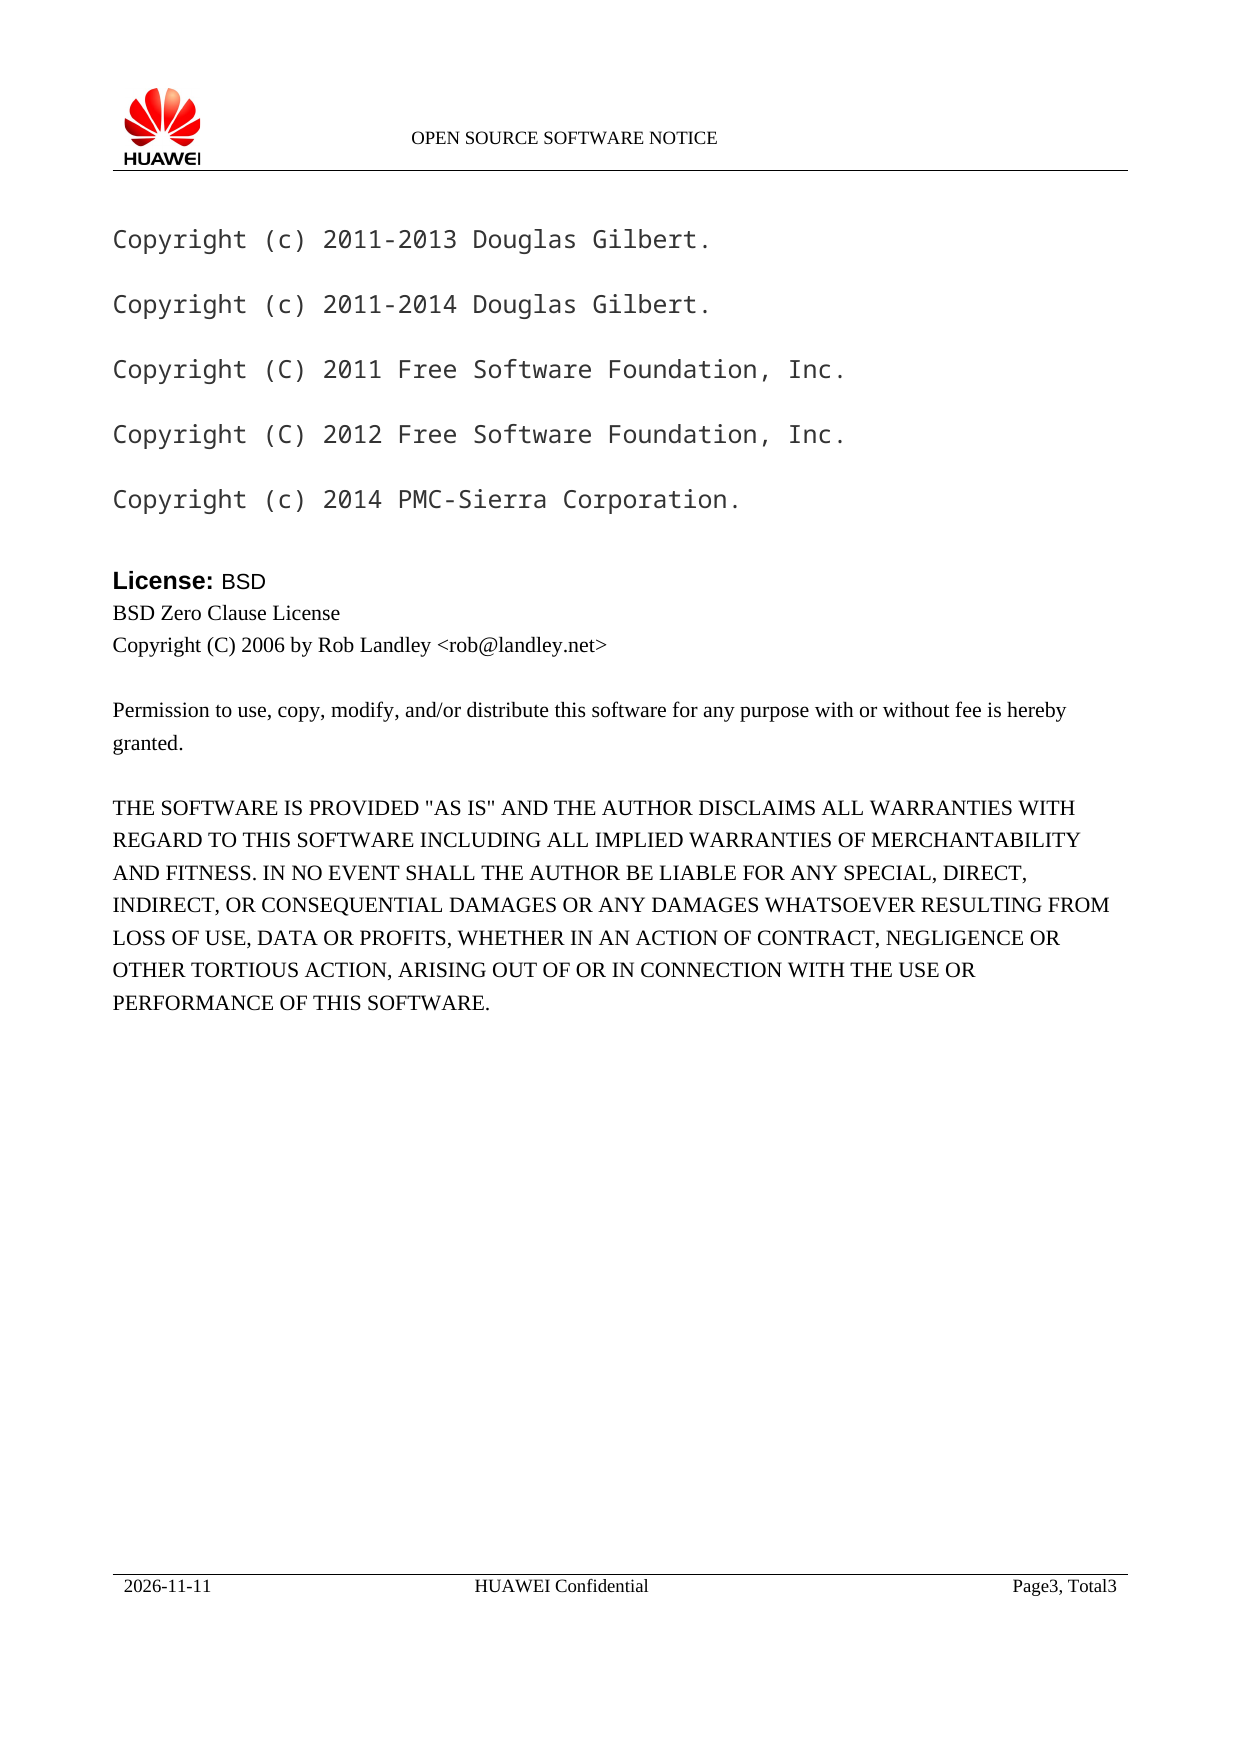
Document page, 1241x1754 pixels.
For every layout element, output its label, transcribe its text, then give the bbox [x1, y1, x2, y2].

text BSD Zero Clause License Copyright (C) 2006 by Rob Landley <rob@landley.net> Permission to use, copy, modify, and/or distribute this software for any purpose with or without fee is hereby granted. THE SOFTWARE IS PROVIDED "AS IS" AND THE AUTHOR DISCLAIMS ALL WARRANTIES WITH REGARD TO THIS SOFTWARE INCLUDING ALL IMPLIED WARRANTIES OF MERCHANTABILITY AND FITNESS. IN NO EVENT SHALL THE AUTHOR BE LIABLE FOR ANY SPECIAL, DIRECT, INDIRECT, OR CONSEQUENTIAL DAMAGES OR ANY DAMAGES WHATSOEVER RESULTING FROM LOSS OF USE, DATA OR PROFITS, WHETHER IN AN ACTION OF CONTRACT, NEGLIGENCE OR OTHER TORTIOUS ACTION, ARISING OUT OF OR IN CONNECTION WITH THE USE OR PERFORMANCE OF THIS SOFTWARE. [112, 596, 1128, 1051]
text Copyright (C) 2011 Free Software Foundation, Inc. [112, 336, 1128, 401]
text Copyright (c) 2011-2013 Douglas Gilbert. [112, 206, 1128, 271]
text Copyright (C) 2012 Free Software Foundation, Inc. [112, 401, 1128, 466]
text Copyright (c) 2011-2014 Douglas Gilbert. [112, 271, 1128, 336]
text License: BSD [112, 564, 1128, 596]
text Copyright (c) 2014 PMC-Sierra Corporation. [112, 466, 1128, 531]
picture [124, 88, 201, 165]
